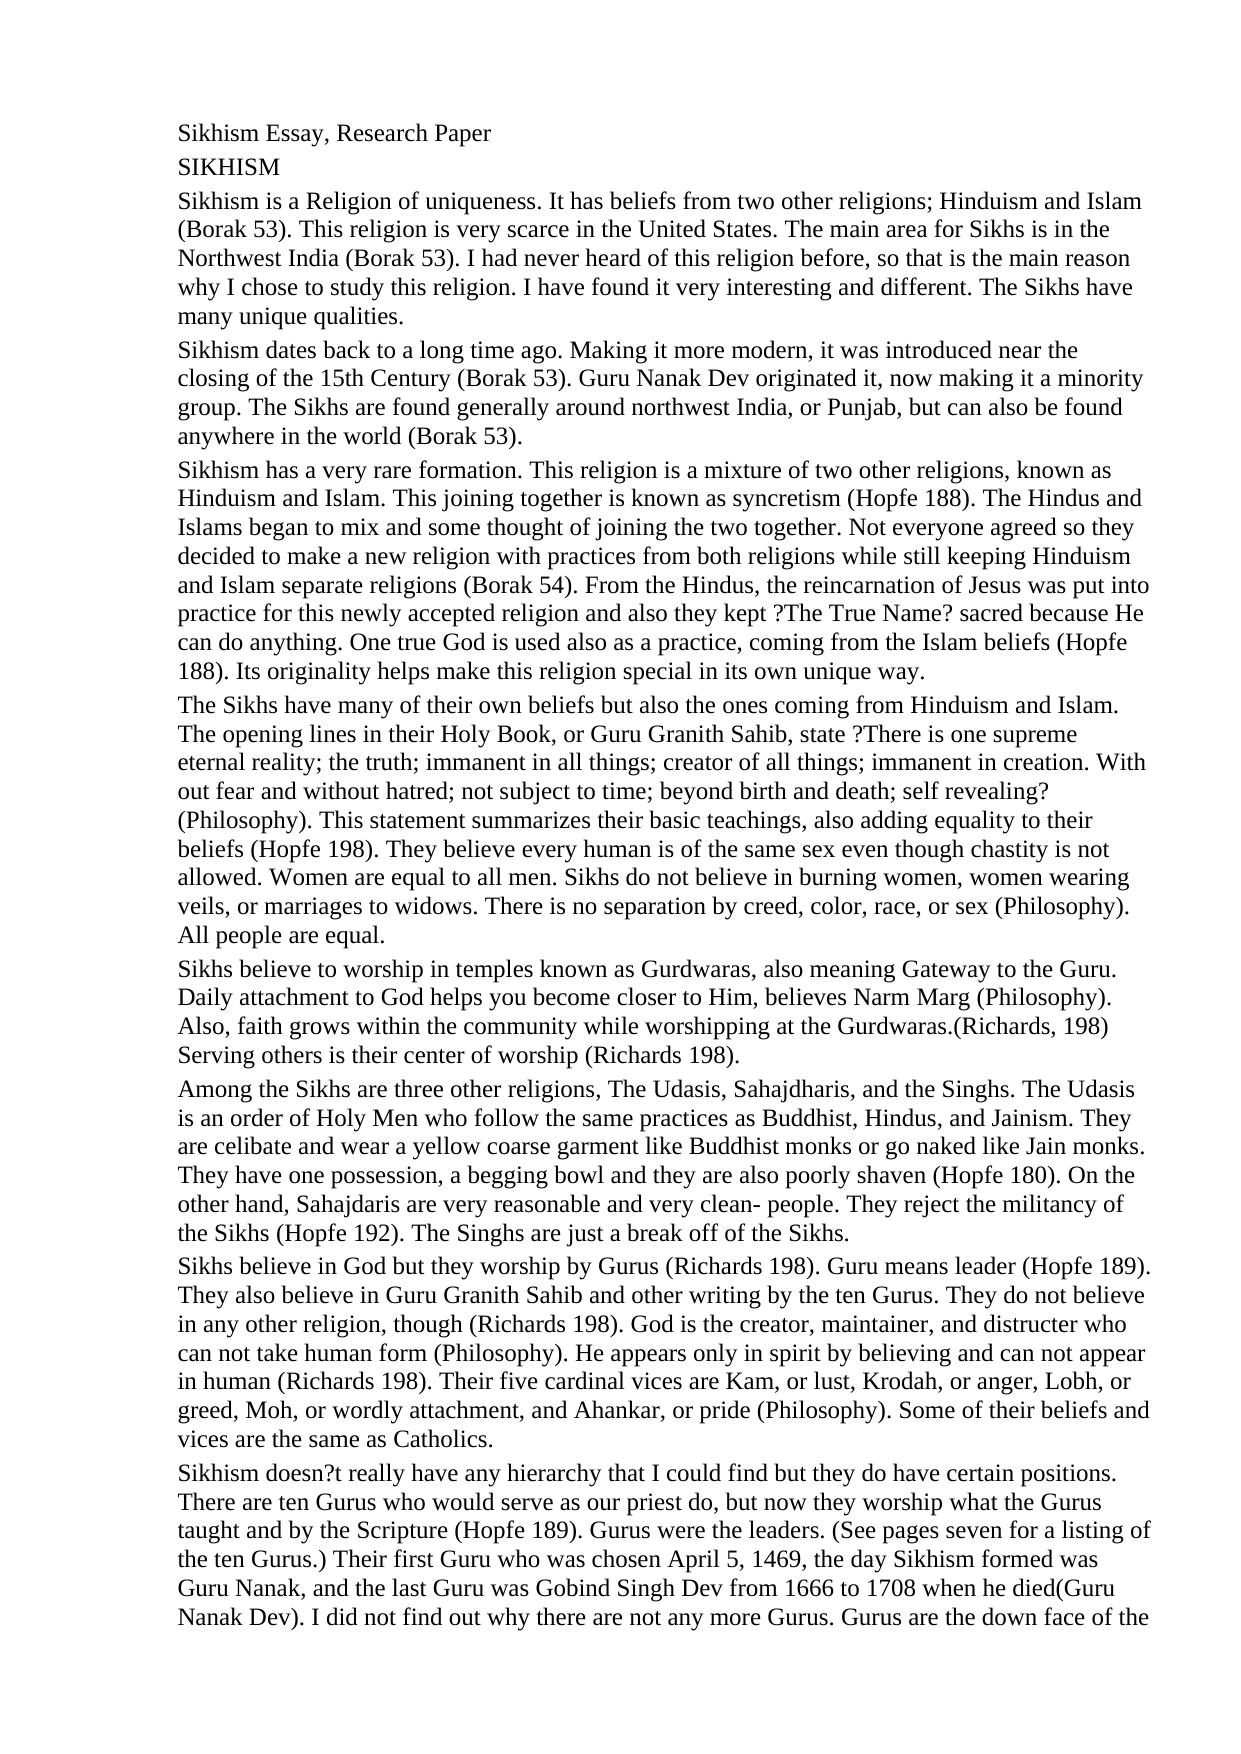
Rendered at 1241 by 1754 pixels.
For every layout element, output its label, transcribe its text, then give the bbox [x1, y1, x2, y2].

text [177, 1458, 1152, 1630]
text Sikhism is a Religion of uniqueness. It has beliefs from two other religions; Hinduism and Islam (Borak 53). This religion is very scarce in the United States. The main area for Sikhs is in the Northwest India (Borak 53). I had never heard of this religion before, so that is the main reason why I chose to study this religion. I have found it very interesting and different. The Sikhs have many unique qualities. [177, 186, 1152, 329]
text SIKHISM [177, 152, 1152, 181]
text The Sikhs have many of their own beliefs but also the ones coming from Hinduism and Islam. The opening lines in their Holy Book, or Guru Granith Sahib, state ?There is one supreme eternal reality; the truth; immanent in all things; creator of all things; immanent in creation. With out fear and without hatred; not subject to time; beyond birth and death; self revealing?(Philosophy). This statement summarizes their basic teachings, also adding equality to their beliefs (Hopfe 198). They believe every human is of the same sex even though chastity is not allowed. Women are equal to all men. Sikhs do not believe in burning women, women wearing veils, or marriages to widows. There is no separation by creed, color, race, or sex (Philosophy). All people are equal. [177, 690, 1152, 949]
text Sikhism dates back to a long time ago. Making it more modern, it was introduced near the closing of the 15th Century (Borak 53). Guru Nanak Dev originated it, now making it a minority group. The Sikhs are found generally around northwest India, or Punjab, but can also be found anywhere in the world (Borak 53). [177, 335, 1152, 450]
text Sikhs believe in God but they worship by Gurus (Richards 198). Guru means leader (Hopfe 189). They also believe in Guru Granith Sahib and other writing by the ten Gurus. They do not believe in any other religion, though (Richards 198). God is the creator, maintainer, and distructer who can not take human form (Philosophy). He appears only in spirit by believing and can not appear in human (Richards 198). Their five cardinal vices are Kam, or lust, Krodah, or anger, Lobh, or greed, Moh, or wordly attachment, and Ahankar, or pride (Philosophy). Some of their beliefs and vices are the same as Catholics. [177, 1251, 1152, 1453]
text Sikhism Essay, Research Paper [177, 118, 1152, 147]
text Sikhism has a very rare formation. This religion is a mixture of two other religions, known as Hinduism and Islam. This joining together is known as syncretism (Hopfe 188). The Hindus and Islams began to mix and some thought of joining the two together. Not everyone agreed so they decided to make a new religion with practices from both religions while still keeping Hinduism and Islam separate religions (Borak 54). From the Hindus, the reincarnation of Jesus was put into practice for this newly accepted religion and also they kept ?The True Name? sacred because He can do anything. One true God is used also as a practice, coming from the Islam beliefs (Hopfe 188). Its originality helps make this religion special in its own unique way. [177, 455, 1152, 685]
text Among the Sikhs are three other religions, The Udasis, Sahajdharis, and the Singhs. The Udasis is an order of Holy Men who follow the same practices as Buddhist, Hindus, and Jainism. They are celibate and wear a yellow coarse garment like Buddhist monks or go naked like Jain monks. They have one possession, a begging bowl and they are also poorly shaven (Hopfe 180). On the other hand, Sahajdaris are very reasonable and very clean- people. They reject the militancy of the Sikhs (Hopfe 192). The Singhs are just a break off of the Sikhs. [177, 1074, 1152, 1246]
text Sikhs believe to worship in temples known as Gurdwaras, also meaning Gateway to the Guru. Daily attachment to God helps you become closer to Him, believes Narm Marg (Philosophy). Also, faith grows within the community while worshipping at the Gurdwaras.(Richards, 198) Serving others is their center of worship (Richards 198). [177, 954, 1152, 1069]
